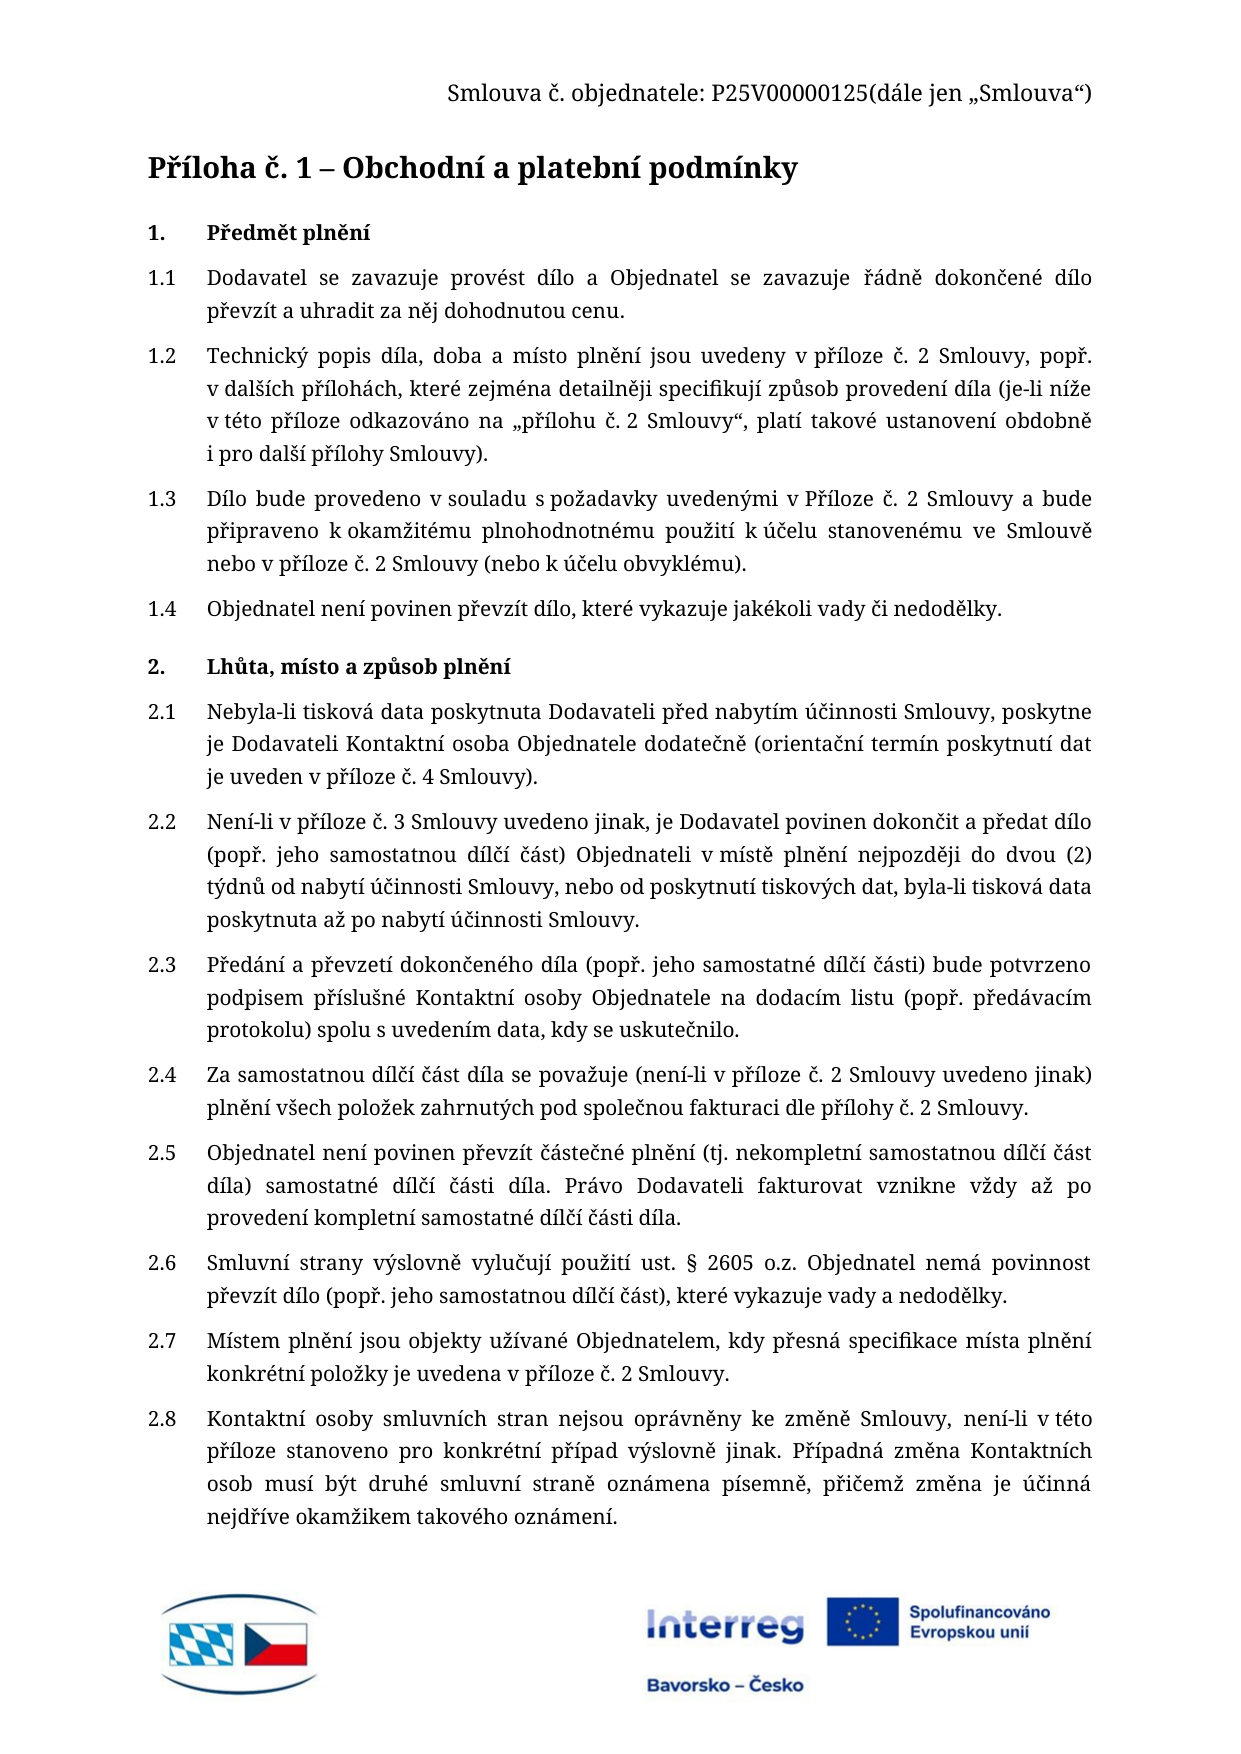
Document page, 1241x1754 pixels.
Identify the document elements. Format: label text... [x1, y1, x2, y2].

list Předmět plnění [148, 218, 1093, 247]
list Objednatel není povinen převzít dílo, které vykazuje jakékoli vady či nedodělky. [148, 594, 1093, 623]
list Technický popis díla, doba a místo plnění jsou uvedeny v příloze č. 2 Smlouvy, popř. v dalších přílohách, které zejména detailněji specifikují způsob provedení díla (je-li níže v této příloze odkazováno na „přílohu č. 2 Smlouvy“, platí takové ustanovení obdobně i pro další přílohy Smlouvy). [148, 341, 1093, 467]
text Příloha č. 1 – Obchodní a platební podmínky [148, 148, 1093, 187]
list Není-li v příloze č. 3 Smlouvy uvedeno jinak, je Dodavatel povinen dokončit a předat dílo (popř. jeho samostatnou dílčí část) Objednateli v místě plnění nejpozději do dvou (2) týdnů od nabytí účinnosti Smlouvy, nebo od poskytnutí tiskových dat, byla-li tisková data poskytnuta až po nabytí účinnosti Smlouvy. [148, 807, 1093, 933]
list Kontaktní osoby smluvních stran nejsou oprávněny ke změně Smlouvy, není-li v této příloze stanoveno pro konkrétní případ výslovně jinak. Případná změna Kontaktních osob musí být druhé smluvní straně oznámena písemně, přičemž změna je účinná nejdříve okamžikem takového oznámení. [148, 1404, 1093, 1530]
list Předání a převzetí dokončeného díla (popř. jeho samostatné dílčí části) bude potvrzeno podpisem příslušné Kontaktní osoby Objednatele na dodacím listu (popř. předávacím protokolu) spolu s uvedením data, kdy se uskutečnilo. [148, 950, 1093, 1044]
list Lhůta, místo a způsob plnění [148, 652, 1093, 680]
list Místem plnění jsou objekty užívané Objednatelem, kdy přesná specifikace místa plnění konkrétní položky je uvedena v příloze č. 2 Smlouvy. [148, 1326, 1093, 1387]
list Smluvní strany výslovně vylučují použití ust. § 2605 o.z. Objednatel nemá povinnost převzít dílo (popř. jeho samostatnou dílčí část), které vykazuje vady a nedodělky. [148, 1248, 1093, 1309]
list Za samostatnou dílčí část díla se považuje (není-li v příloze č. 2 Smlouvy uvedeno jinak) plnění všech položek zahrnutých pod společnou fakturaci dle přílohy č. 2 Smlouvy. [148, 1061, 1093, 1122]
list Dodavatel se zavazuje provést dílo a Objednatel se zavazuje řádně dokončené dílo převzít a uhradit za něj dohodnutou cenu. [148, 263, 1093, 324]
picture [147, 1563, 1107, 1737]
list Dílo bude provedeno v souladu s požadavky uvedenými v Příloze č. 2 Smlouvy a bude připraveno k okamžitému plnohodnotnému použití k účelu stanovenému ve Smlouvě nebo v příloze č. 2 Smlouvy (nebo k účelu obvyklému). [148, 484, 1093, 578]
list Nebyla-li tisková data poskytnuta Dodavateli před nabytím účinnosti Smlouvy, poskytne je Dodavateli Kontaktní osoba Objednatele dodatečně (orientační termín poskytnutí dat je uveden v příloze č. 4 Smlouvy). [148, 697, 1093, 791]
list Objednatel není povinen převzít částečné plnění (tj. nekompletní samostatnou dílčí část díla) samostatné dílčí části díla. Právo Dodavateli fakturovat vznikne vždy až po provedení kompletní samostatné dílčí části díla. [148, 1138, 1093, 1232]
